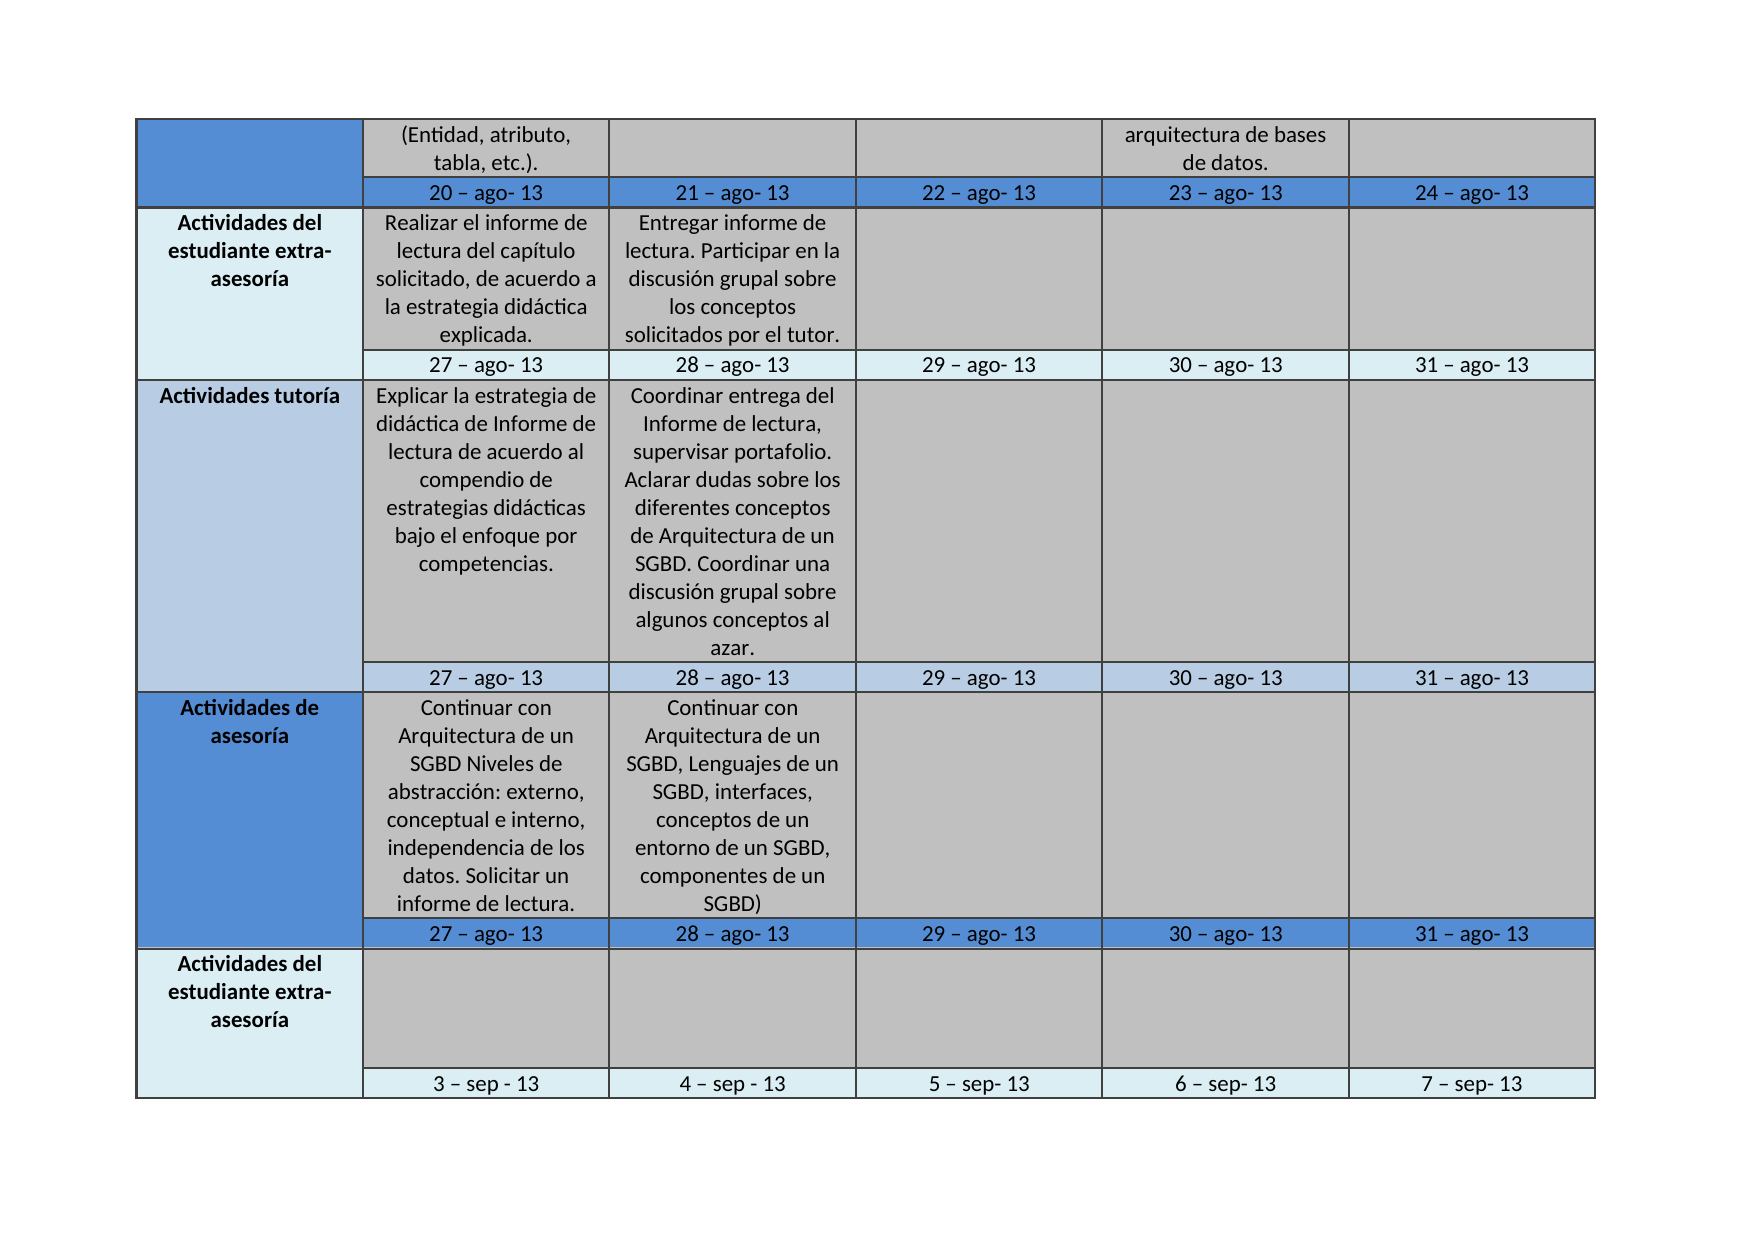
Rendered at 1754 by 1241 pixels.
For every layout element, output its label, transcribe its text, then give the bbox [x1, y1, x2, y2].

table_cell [857, 120, 1101, 176]
table_cell Continuar con Arquitectura de un SGBD, Lenguajes de un SGBD, interfaces, conceptos de un entorno de un SGBD, componentes de un SGBD) [610, 693, 855, 917]
table_cell 30 – ago- 13 [1103, 919, 1348, 947]
table_cell 4 – sep - 13 [610, 1069, 855, 1097]
table_cell 3 – sep - 13 [364, 1069, 608, 1097]
table_cell [1350, 209, 1594, 348]
table_cell 6 – sep- 13 [1103, 1069, 1348, 1097]
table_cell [610, 120, 855, 176]
table_cell 27 – ago- 13 [364, 351, 608, 379]
table_cell 31 – ago- 13 [1350, 351, 1594, 379]
table_cell 31 – ago- 13 [1350, 663, 1594, 691]
table_cell 27 – ago- 13 [364, 919, 608, 947]
table_cell [1103, 209, 1348, 348]
table_cell 31 – ago- 13 [1350, 919, 1594, 947]
table_cell Actividades del estudiante extra-asesoría [138, 950, 362, 1097]
table_cell Coordinar entrega del Informe de lectura, supervisar portafolio. Aclarar dudas sobre los diferentes conceptos de Arquitectura de un SGBD. Coordinar una discusión grupal sobre algunos conceptos al azar. [610, 381, 855, 661]
table_cell Actividades tutoría [138, 381, 362, 691]
table_cell 24 – ago- 13 [1350, 178, 1594, 206]
table_cell 28 – ago- 13 [610, 919, 855, 947]
table_cell Continuar con Arquitectura de un SGBD Niveles de abstracción: externo, conceptual e interno, independencia de los datos. Solicitar un informe de lectura. [364, 693, 608, 917]
table_cell [364, 950, 608, 1067]
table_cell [138, 120, 362, 206]
table_cell 5 – sep- 13 [857, 1069, 1101, 1097]
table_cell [364, 120, 608, 176]
table_cell Actividades del estudiante extra-asesoría [138, 209, 362, 379]
table_cell 23 – ago- 13 [1103, 178, 1348, 206]
table_cell [1350, 381, 1594, 661]
table_cell 20 – ago- 13 [364, 178, 608, 206]
table_cell 29 – ago- 13 [857, 351, 1101, 379]
table_cell 29 – ago- 13 [857, 663, 1101, 691]
table_cell 29 – ago- 13 [857, 919, 1101, 947]
table_cell 30 – ago- 13 [1103, 351, 1348, 379]
table_cell [1350, 120, 1594, 176]
table_cell [857, 209, 1101, 348]
table_cell Entregar informe de lectura. Participar en la discusión grupal sobre los conceptos solicitados por el tutor. [610, 209, 855, 348]
table_cell 22 – ago- 13 [857, 178, 1101, 206]
table_cell 7 – sep- 13 [1350, 1069, 1594, 1097]
table_cell 30 – ago- 13 [1103, 663, 1348, 691]
table_cell Explicar la estrategia de didáctica de Informe de lectura de acuerdo al compendio de estrategias didácticas bajo el enfoque por competencias. [364, 381, 608, 661]
table_cell [857, 693, 1101, 917]
table_cell 21 – ago- 13 [610, 178, 855, 206]
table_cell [1103, 120, 1348, 176]
table_cell [1103, 693, 1348, 917]
table_cell [857, 381, 1101, 661]
table_cell [1350, 693, 1594, 917]
table_cell Actividades de asesoría [138, 693, 362, 947]
table_cell [1103, 950, 1348, 1067]
table_cell [857, 950, 1101, 1067]
table_cell [610, 950, 855, 1067]
table_cell Realizar el informe de lectura del capítulo solicitado, de acuerdo a la estrategia didáctica explicada. [364, 209, 608, 348]
table_cell [1103, 381, 1348, 661]
table_cell [1350, 950, 1594, 1067]
table_cell 28 – ago- 13 [610, 663, 855, 691]
table_cell 27 – ago- 13 [364, 663, 608, 691]
table_cell 28 – ago- 13 [610, 351, 855, 379]
